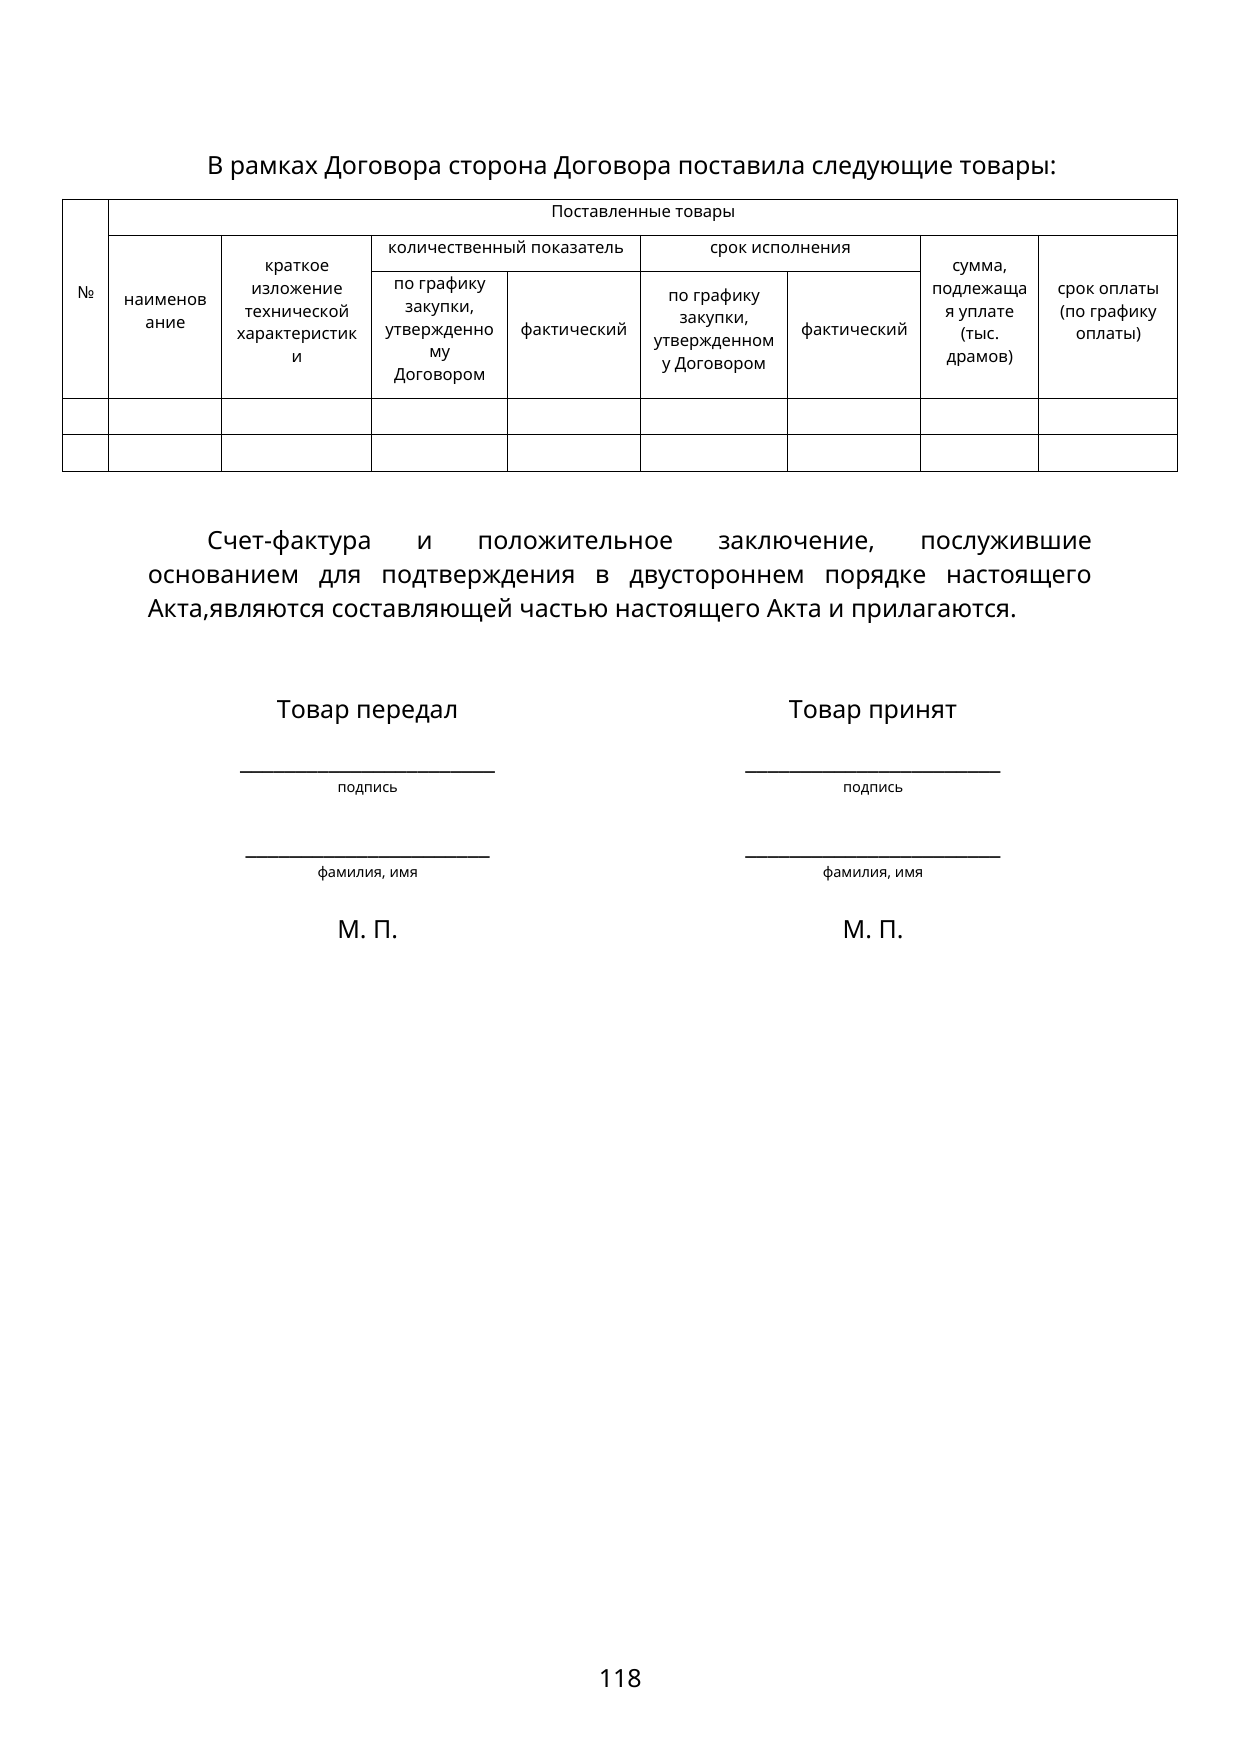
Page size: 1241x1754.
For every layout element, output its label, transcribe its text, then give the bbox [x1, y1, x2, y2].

table_cell [109, 435, 221, 471]
table_cell фактический [788, 272, 920, 398]
table_cell [222, 435, 371, 471]
table_cell по графику закупки, утвержденному Договором [641, 272, 787, 398]
table_cell М. П. [115, 912, 620, 963]
table_header Товар принят [620, 692, 1126, 743]
table_cell краткое изложение технической характеристики [222, 236, 371, 398]
table_cell [372, 399, 507, 434]
table_cell [1039, 435, 1177, 471]
table_header Товар передал [115, 692, 620, 743]
table_cell ______________________ фамилия, имя [115, 828, 620, 912]
table_cell срок исполнения [641, 236, 920, 271]
text В рамках Договора сторона Договора поставила следующие товары: [148, 148, 1092, 182]
table_cell [788, 435, 920, 471]
table_cell [788, 399, 920, 434]
table_cell [63, 399, 108, 434]
table_cell фактический [508, 272, 640, 398]
text Счет-фактура и положительное заключение, послужившие основанием для подтверждения в двустороннем порядке настоящего Акта,являются составляющей частью настоящего Акта и прилагаются. [148, 522, 1092, 624]
table_cell М. П. [620, 912, 1126, 963]
table_cell [372, 435, 507, 471]
table_cell _______________________ подпись [115, 743, 620, 827]
table_cell [63, 435, 108, 471]
table_cell [508, 399, 640, 434]
table_cell _______________________ подпись [620, 743, 1126, 827]
table_cell наименование [109, 236, 221, 398]
table_cell [641, 399, 787, 434]
table_cell [921, 399, 1038, 434]
table_cell сумма, подлежащая уплате (тыс. драмов) [921, 236, 1038, 398]
table_cell _______________________ фамилия, имя [620, 828, 1126, 912]
table_cell [109, 399, 221, 434]
table_cell [508, 435, 640, 471]
table_cell [222, 399, 371, 434]
table_header Поставленные товары [109, 200, 1177, 235]
table_header № [63, 200, 108, 398]
table_cell количественный показатель [372, 236, 640, 271]
table_cell [641, 435, 787, 471]
table_cell по графику закупки, утвержденному Договором [372, 272, 507, 398]
table_cell [921, 435, 1038, 471]
table_cell [1039, 399, 1177, 434]
table_cell срок оплаты (по графику оплаты) [1039, 236, 1177, 398]
